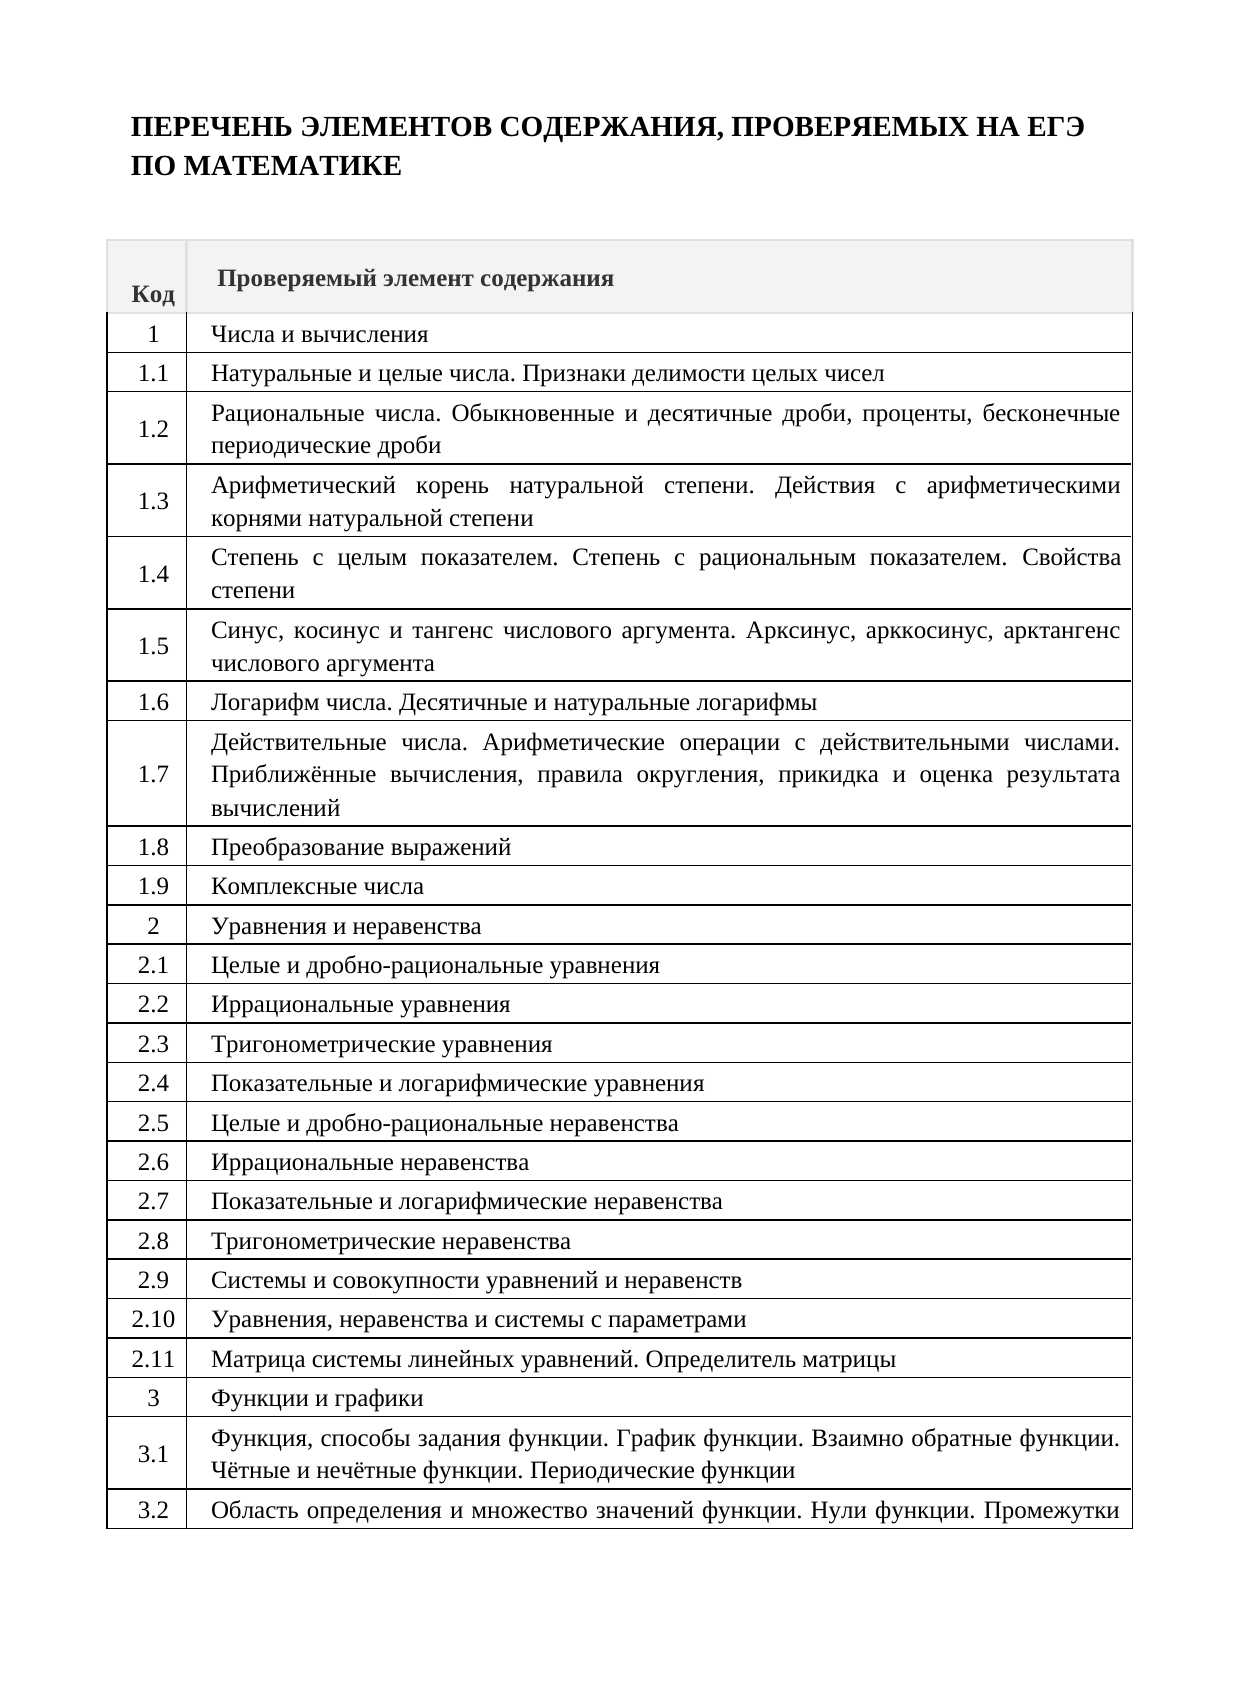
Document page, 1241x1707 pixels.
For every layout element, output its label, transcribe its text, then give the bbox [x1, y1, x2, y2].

table_cell 1 [108, 314, 186, 351]
table_cell Логарифм числа. Десятичные и натуральные логарифмы [187, 680, 1132, 720]
table_cell 3.2 [108, 1490, 186, 1528]
table_cell 1.7 [108, 721, 186, 825]
table_cell 3.1 [108, 1417, 186, 1488]
table_cell 1.1 [108, 353, 186, 391]
table_cell 2.7 [108, 1181, 186, 1219]
table_cell 1.8 [108, 827, 186, 864]
table_cell Иррациональные уравнения [187, 983, 1132, 1022]
table_cell Натуральные и целые числа. Признаки делимости целых чисел [187, 351, 1132, 391]
table_cell Матрица системы линейных уравнений. Определитель матрицы [187, 1337, 1132, 1376]
table_cell 2 [108, 906, 186, 943]
table_cell 2.9 [108, 1260, 186, 1298]
table_cell Действительные числа. Арифметические операции с действительными числами. Приближённые вычисления, правила округления, прикидка и оценка результата вычислений [187, 720, 1132, 825]
table_cell Целые и дробно-рациональные уравнения [187, 943, 1132, 983]
table_cell 1.5 [108, 610, 186, 680]
table_cell Иррациональные неравенства [187, 1140, 1132, 1179]
table_header Проверяемый элемент содержания [188, 241, 1131, 312]
table_cell 2.8 [108, 1221, 186, 1258]
table_cell Системы и совокупности уравнений и неравенств [187, 1258, 1132, 1298]
table_cell Синус, косинус и тангенс числового аргумента. Арксинус, арккосинус, арктангенс числового аргумента [187, 608, 1132, 680]
table_cell Преобразование выражений [187, 825, 1132, 864]
table_cell 2.10 [108, 1299, 186, 1337]
table_cell 2.2 [108, 984, 186, 1022]
table_cell 1.6 [108, 682, 186, 720]
table_cell 2.6 [108, 1142, 186, 1179]
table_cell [187, 1488, 1132, 1528]
table_cell Функция, способы задания функции. График функции. Взаимно обратные функции. Чётные и нечётные функции. Периодические функции [187, 1416, 1132, 1488]
table_cell Комплексные числа [187, 865, 1132, 904]
table_cell 2.1 [108, 945, 186, 983]
table_cell Функции и графики [187, 1376, 1132, 1416]
table_cell Уравнения и неравенства [187, 904, 1132, 943]
table_cell Показательные и логарифмические неравенства [187, 1180, 1132, 1219]
table_cell 2.11 [108, 1339, 186, 1376]
table_cell 2.4 [108, 1063, 186, 1101]
table_cell 1.4 [108, 537, 186, 608]
table_cell Тригонометрические неравенства [187, 1219, 1132, 1258]
table_cell Тригонометрические уравнения [187, 1022, 1132, 1061]
table_cell 2.5 [108, 1102, 186, 1140]
table_cell Уравнения, неравенства и системы с параметрами [187, 1298, 1132, 1337]
table_cell Арифметический корень натуральной степени. Действия с арифметическими корнями натуральной степени [187, 463, 1132, 536]
table_cell 2.3 [108, 1024, 186, 1061]
table_cell 1.2 [108, 392, 186, 463]
table_header Код [108, 241, 185, 312]
table_cell Числа и вычисления [187, 314, 1132, 351]
table_cell Рациональные числа. Обыкновенные и десятичные дроби, проценты, бесконечные периодические дроби [187, 391, 1132, 463]
table_cell 1.3 [108, 465, 186, 536]
text ПЕРЕЧЕНЬ ЭЛЕМЕНТОВ СОДЕРЖАНИЯ, ПРОВЕРЯЕМЫХ НА ЕГЭ ПО МАТЕМАТИКЕ [131, 109, 1122, 181]
table_cell Целые и дробно-рациональные неравенства [187, 1101, 1132, 1140]
table_cell 3 [108, 1378, 186, 1416]
table_cell Степень с целым показателем. Степень с рациональным показателем. Свойства степени [187, 536, 1132, 608]
table_cell Показательные и логарифмические уравнения [187, 1061, 1132, 1101]
table_cell 1.9 [108, 866, 186, 904]
